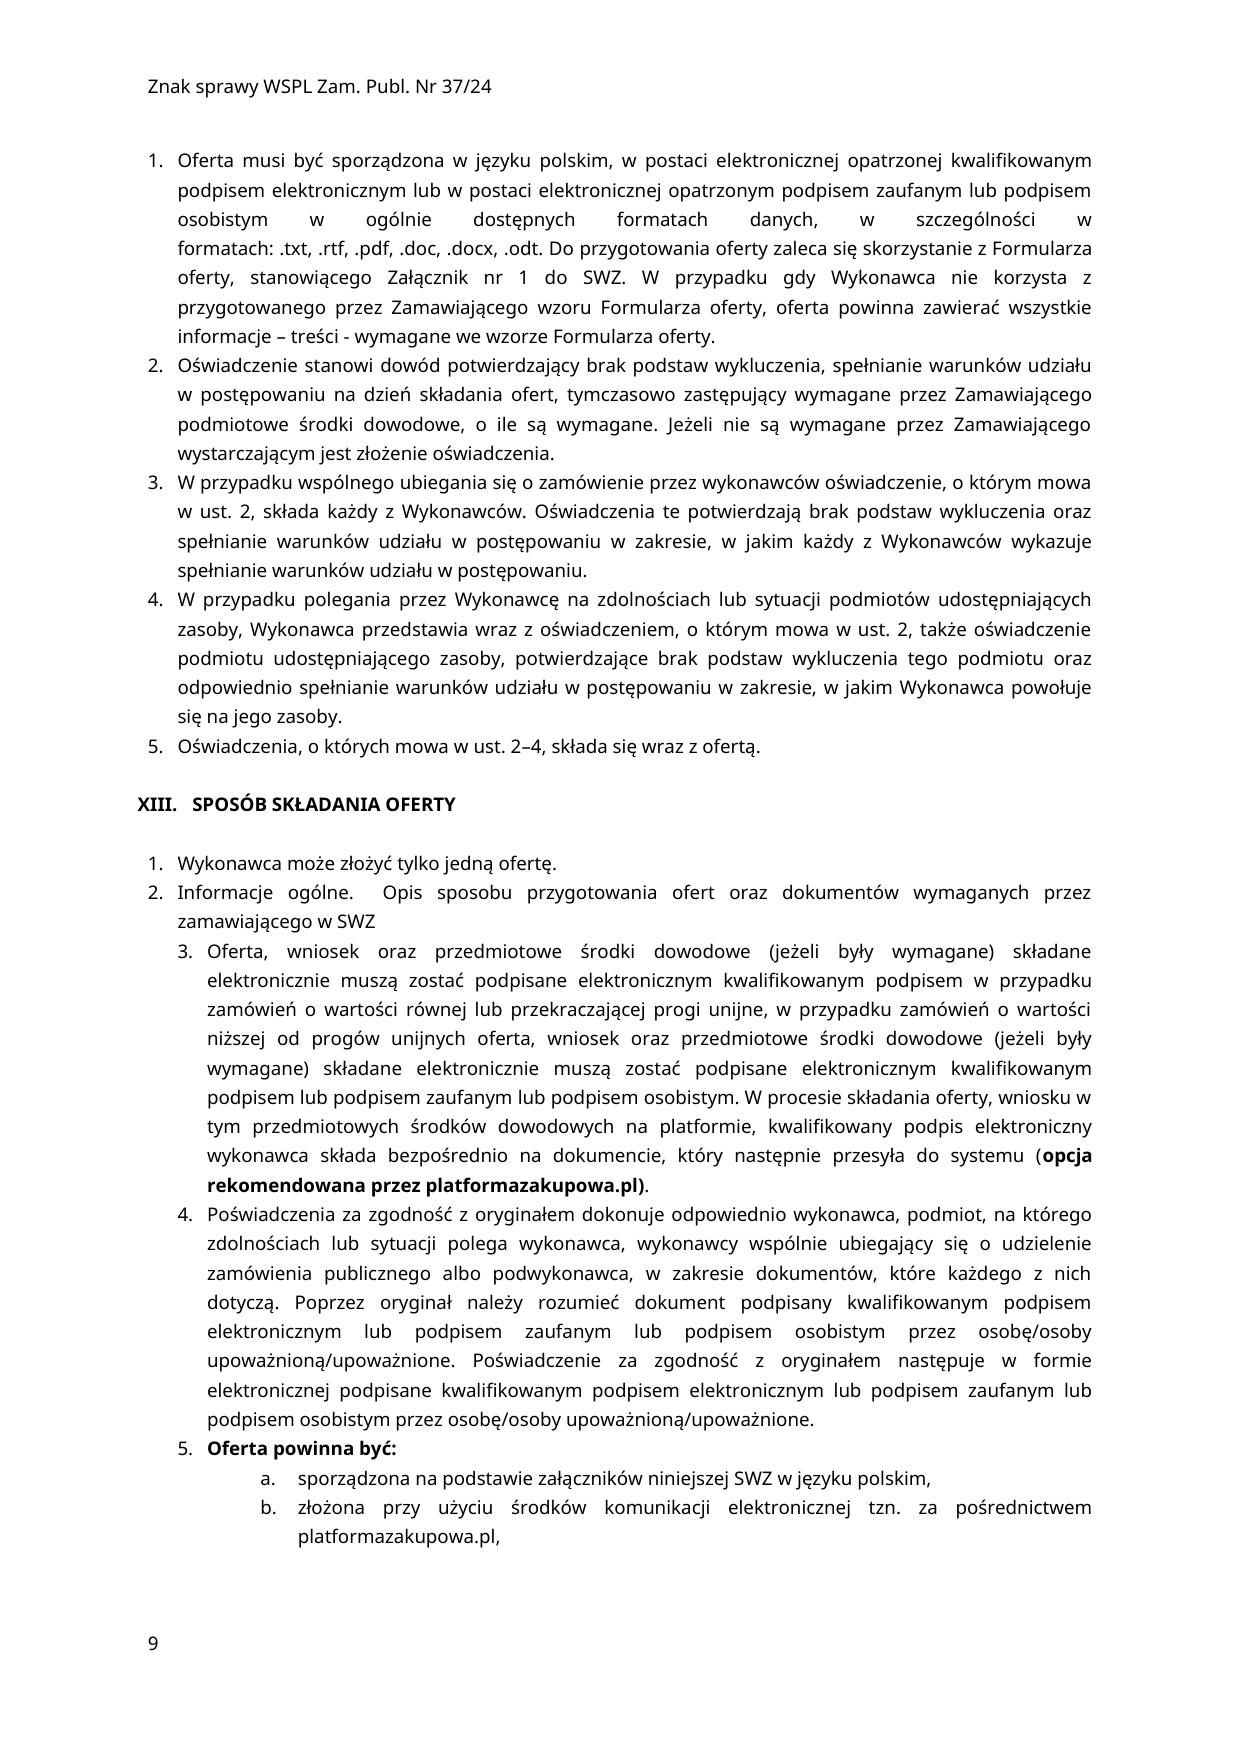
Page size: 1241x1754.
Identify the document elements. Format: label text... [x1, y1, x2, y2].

list Informacje ogólne. Opis sposobu przygotowania ofert oraz dokumentów wymaganych przez zamawiającego w SWZ [148, 879, 1093, 934]
list Oferta powinna być: [177, 1436, 1093, 1461]
list W przypadku polegania przez Wykonawcę na zdolnościach lub sytuacji podmiotów udostępniających zasoby, Wykonawca przedstawia wraz z oświadczeniem, o którym mowa w ust. 2, także oświadczenie podmiotu udostępniającego zasoby, potwierdzające brak podstaw wykluczenia tego podmiotu oraz odpowiednio spełnianie warunków udziału w postępowaniu w zakresie, w jakim Wykonawca powołuje się na jego zasoby. [148, 587, 1093, 729]
list Oświadczenia, o których mowa w ust. 2–4, składa się wraz z ofertą. [148, 733, 1093, 758]
list Poświadczenia za zgodność z oryginałem dokonuje odpowiednio wykonawca, podmiot, na którego zdolnościach lub sytuacji polega wykonawca, wykonawcy wspólnie ubiegający się o udzielenie zamówienia publicznego albo podwykonawca, w zakresie dokumentów, które każdego z nich dotyczą. Poprzez oryginał należy rozumieć dokument podpisany kwalifikowanym podpisem elektronicznym lub podpisem zaufanym lub podpisem osobistym przez osobę/osoby upoważnioną/upoważnione. Poświadczenie za zgodność z oryginałem następuje w formie elektronicznej podpisane kwalifikowanym podpisem elektronicznym lub podpisem zaufanym lub podpisem osobistym przez osobę/osoby upoważnioną/upoważnione. [177, 1201, 1093, 1432]
list Wykonawca może złożyć tylko jedną ofertę. [148, 850, 1093, 876]
list Oferta musi być sporządzona w języku polskim, w postaci elektronicznej opatrzonej kwalifikowanym podpisem elektronicznym lub w postaci elektronicznej opatrzonym podpisem zaufanym lub podpisem osobistym w ogólnie dostępnych formatach danych, w szczególności w formatach: .txt, .rtf, .pdf, .doc, .docx, .odt. Do przygotowania oferty zaleca się skorzystanie z Formularza oferty, stanowiącego Załącznik nr 1 do SWZ. W przypadku gdy Wykonawca nie korzysta z przygotowanego przez Zamawiającego wzoru Formularza oferty, oferta powinna zawierać wszystkie informacje – treści - wymagane we wzorze Formularza oferty. [148, 148, 1093, 349]
list złożona przy użyciu środków komunikacji elektronicznej tzn. za pośrednictwem platformazakupowa.pl, [260, 1494, 1093, 1549]
list sporządzona na podstawie załączników niniejszej SWZ w języku polskim, [260, 1465, 1093, 1490]
list SPOSÓB SKŁADANIA OFERTY [177, 792, 1093, 817]
list Oferta, wniosek oraz przedmiotowe środki dowodowe (jeżeli były wymagane) składane elektronicznie muszą zostać podpisane elektronicznym kwalifikowanym podpisem w przypadku zamówień o wartości równej lub przekraczającej progi unijne, w przypadku zamówień o wartości niższej od progów unijnych oferta, wniosek oraz przedmiotowe środki dowodowe (jeżeli były wymagane) składane elektronicznie muszą zostać podpisane elektronicznym kwalifikowanym podpisem lub podpisem zaufanym lub podpisem osobistym. W procesie składania oferty, wniosku w tym przedmiotowych środków dowodowych na platformie, kwalifikowany podpis elektroniczny wykonawca składa bezpośrednio na dokumencie, który następnie przesyła do systemu (opcja rekomendowana przez platformazakupowa.pl). [177, 938, 1093, 1198]
list W przypadku wspólnego ubiegania się o zamówienie przez wykonawców oświadczenie, o którym mowa w ust. 2, składa każdy z Wykonawców. Oświadczenia te potwierdzają brak podstaw wykluczenia oraz spełnianie warunków udziału w postępowaniu w zakresie, w jakim każdy z Wykonawców wykazuje spełnianie warunków udziału w postępowaniu. [148, 469, 1093, 583]
list Oświadczenie stanowi dowód potwierdzający brak podstaw wykluczenia, spełnianie warunków udziału w postępowaniu na dzień składania ofert, tymczasowo zastępujący wymagane przez Zamawiającego podmiotowe środki dowodowe, o ile są wymagane. Jeżeli nie są wymagane przez Zamawiającego wystarczającym jest złożenie oświadczenia. [148, 352, 1093, 466]
